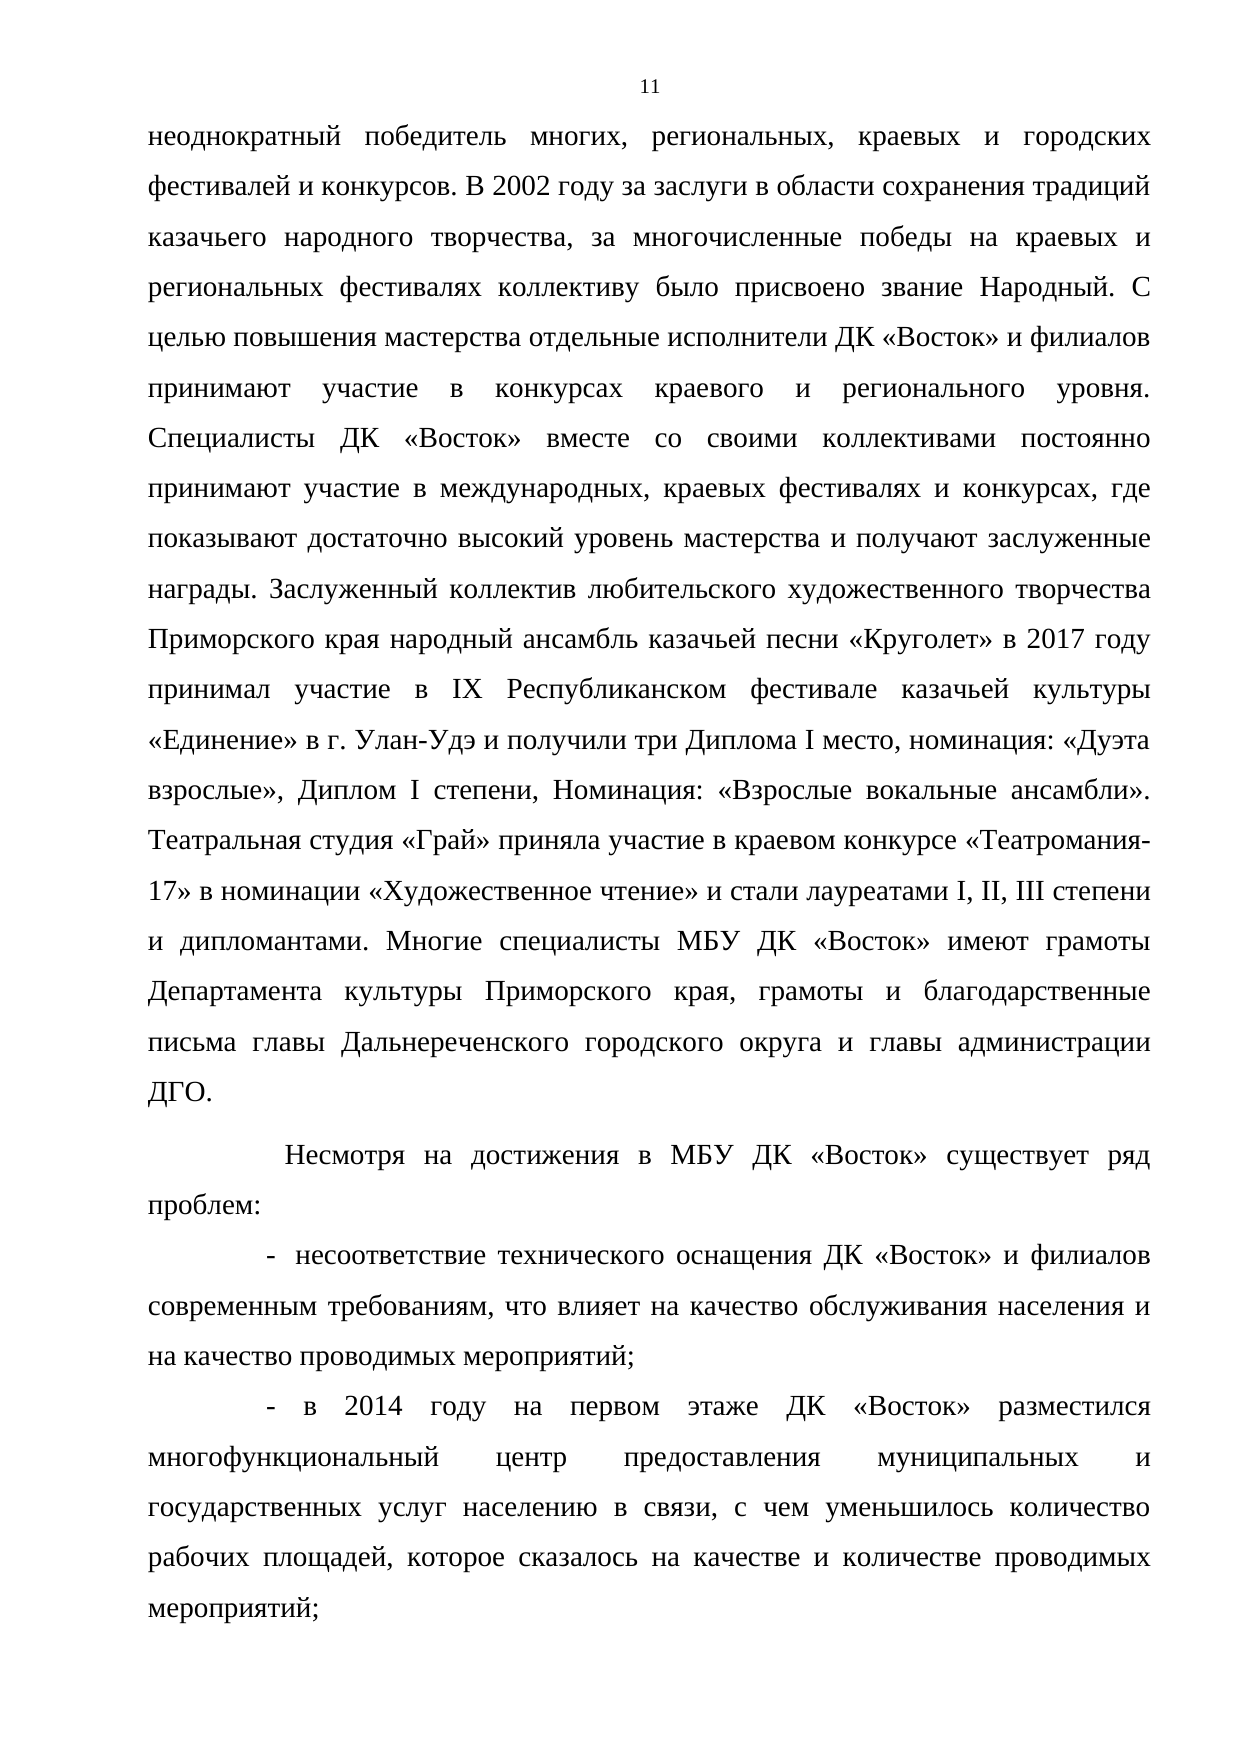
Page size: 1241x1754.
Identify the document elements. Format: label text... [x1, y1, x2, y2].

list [148, 118, 1152, 1108]
text - в 2014 году на первом этаже ДК «Восток» разместился многофункциональный центр предоставления муниципальных и государственных услуг населению в связи, с чем уменьшилось количество рабочих площадей, которое сказалось на качестве и количестве проводимых мероприятий; [148, 1388, 1152, 1623]
text Несмотря на достижения в МБУ ДК «Восток» существует ряд проблем: [148, 1137, 1152, 1221]
text - несоответствие технического оснащения ДК «Восток» и филиалов современным требованиям, что влияет на качество обслуживания населения и на качество проводимых мероприятий; [148, 1237, 1152, 1372]
